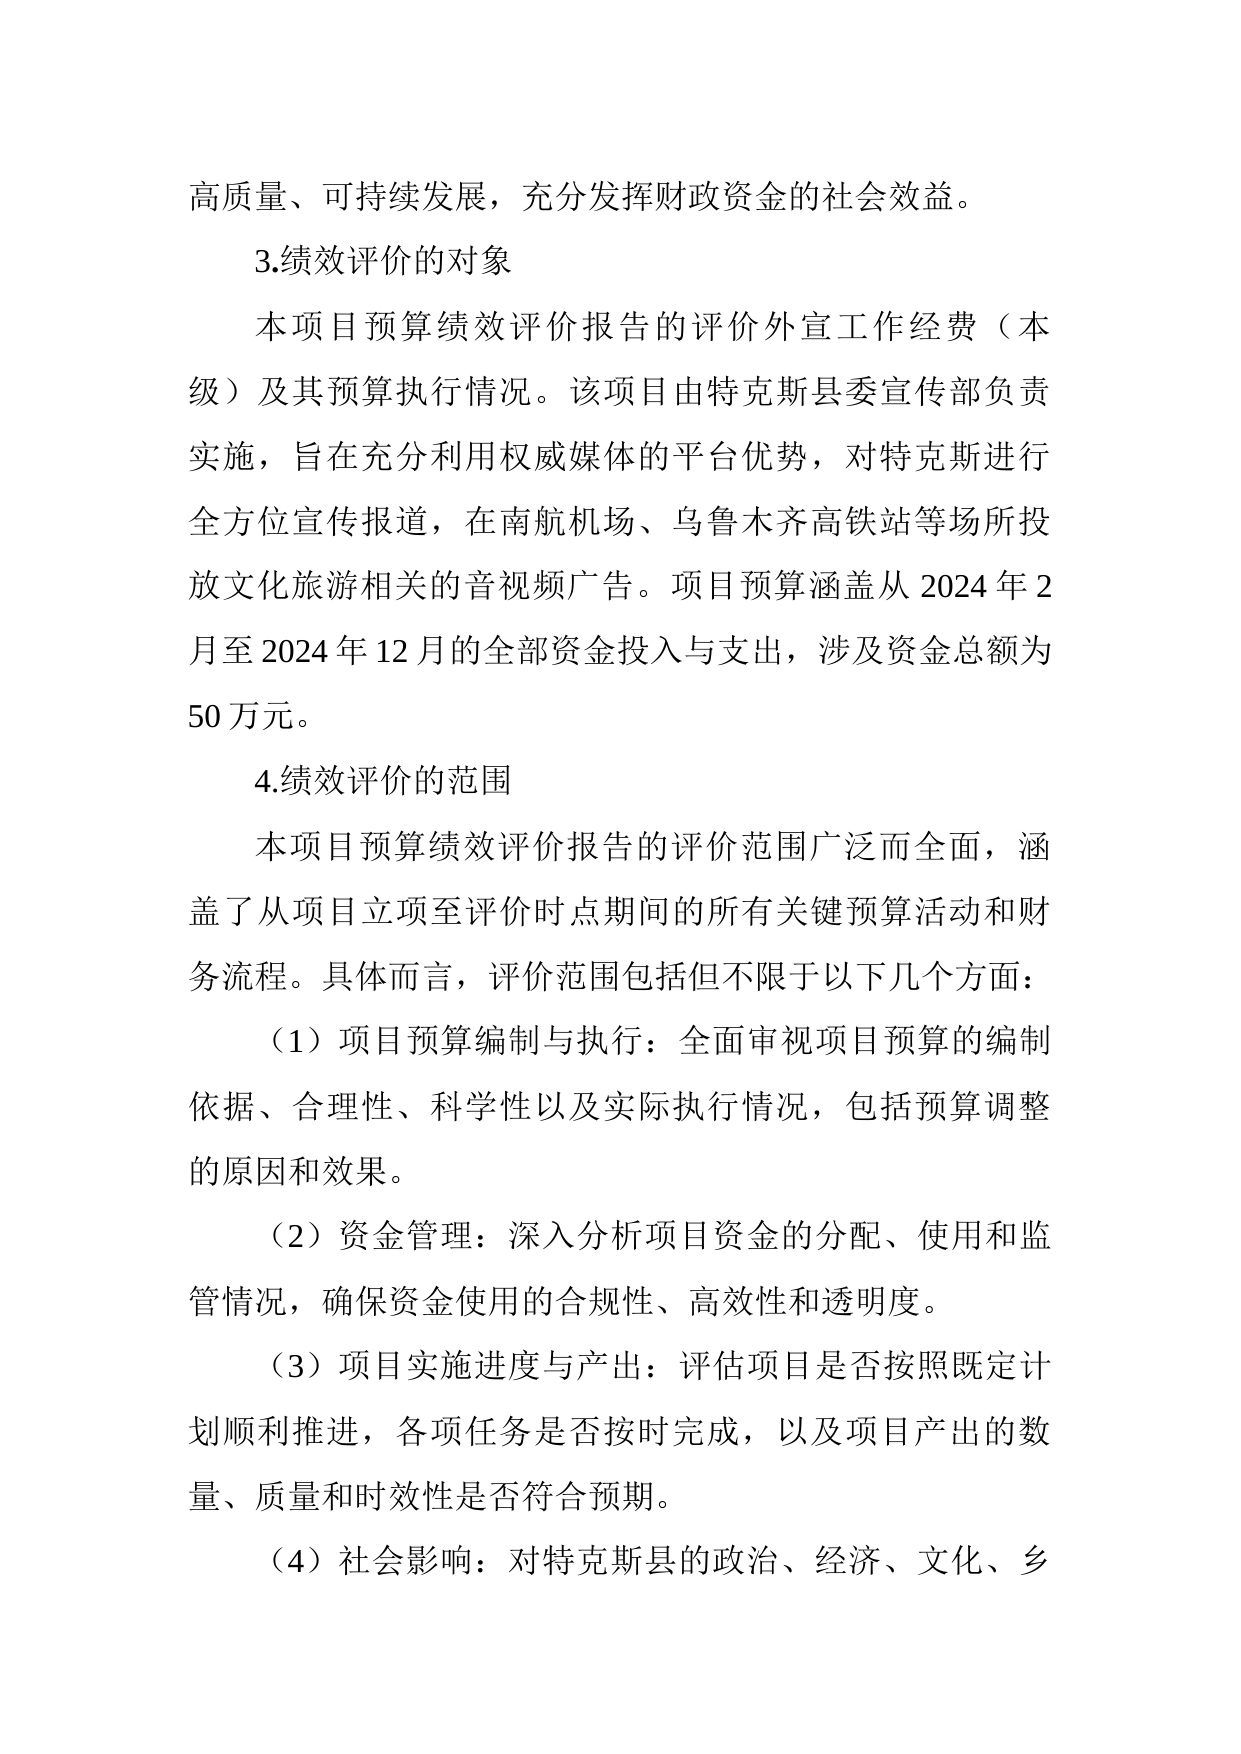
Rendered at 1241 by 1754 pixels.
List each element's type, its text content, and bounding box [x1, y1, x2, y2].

title 项目预算编制与执行：全面审视项目预算的编制依据、合理性、科学性以及实际执行情况，包括预算调整的原因和效果。 [187, 1007, 1053, 1202]
title 4.绩效评价的范围 [187, 747, 1053, 812]
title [187, 1527, 1053, 1592]
title 资金管理：深入分析项目资金的分配、使用和监管情况，确保资金使用的合规性、高效性和透明度。 [187, 1202, 1053, 1332]
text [187, 162, 1053, 227]
title 本项目预算绩效评价报告的评价范围广泛而全面，涵盖了从项目立项至评价时点期间的所有关键预算活动和财务流程。具体而言，评价范围包括但不限于以下几个方面： [187, 812, 1053, 1007]
title 本项目预算绩效评价报告的评价外宣工作经费（本级）及其预算执行情况。该项目由特克斯县委宣传部负责实施，旨在充分利用权威媒体的平台优势，对特克斯进行全方位宣传报道，在南航机场、乌鲁木齐高铁站等场所投放文化旅游相关的音视频广告。项目预算涵盖从2024年2月至2024年12月的全部资金投入与支出，涉及资金总额为50万元。 [187, 292, 1053, 747]
title 3.绩效评价的对象 [187, 227, 1053, 292]
title 项目实施进度与产出：评估项目是否按照既定计划顺利推进，各项任务是否按时完成，以及项目产出的数量、质量和时效性是否符合预期。 [187, 1332, 1053, 1527]
